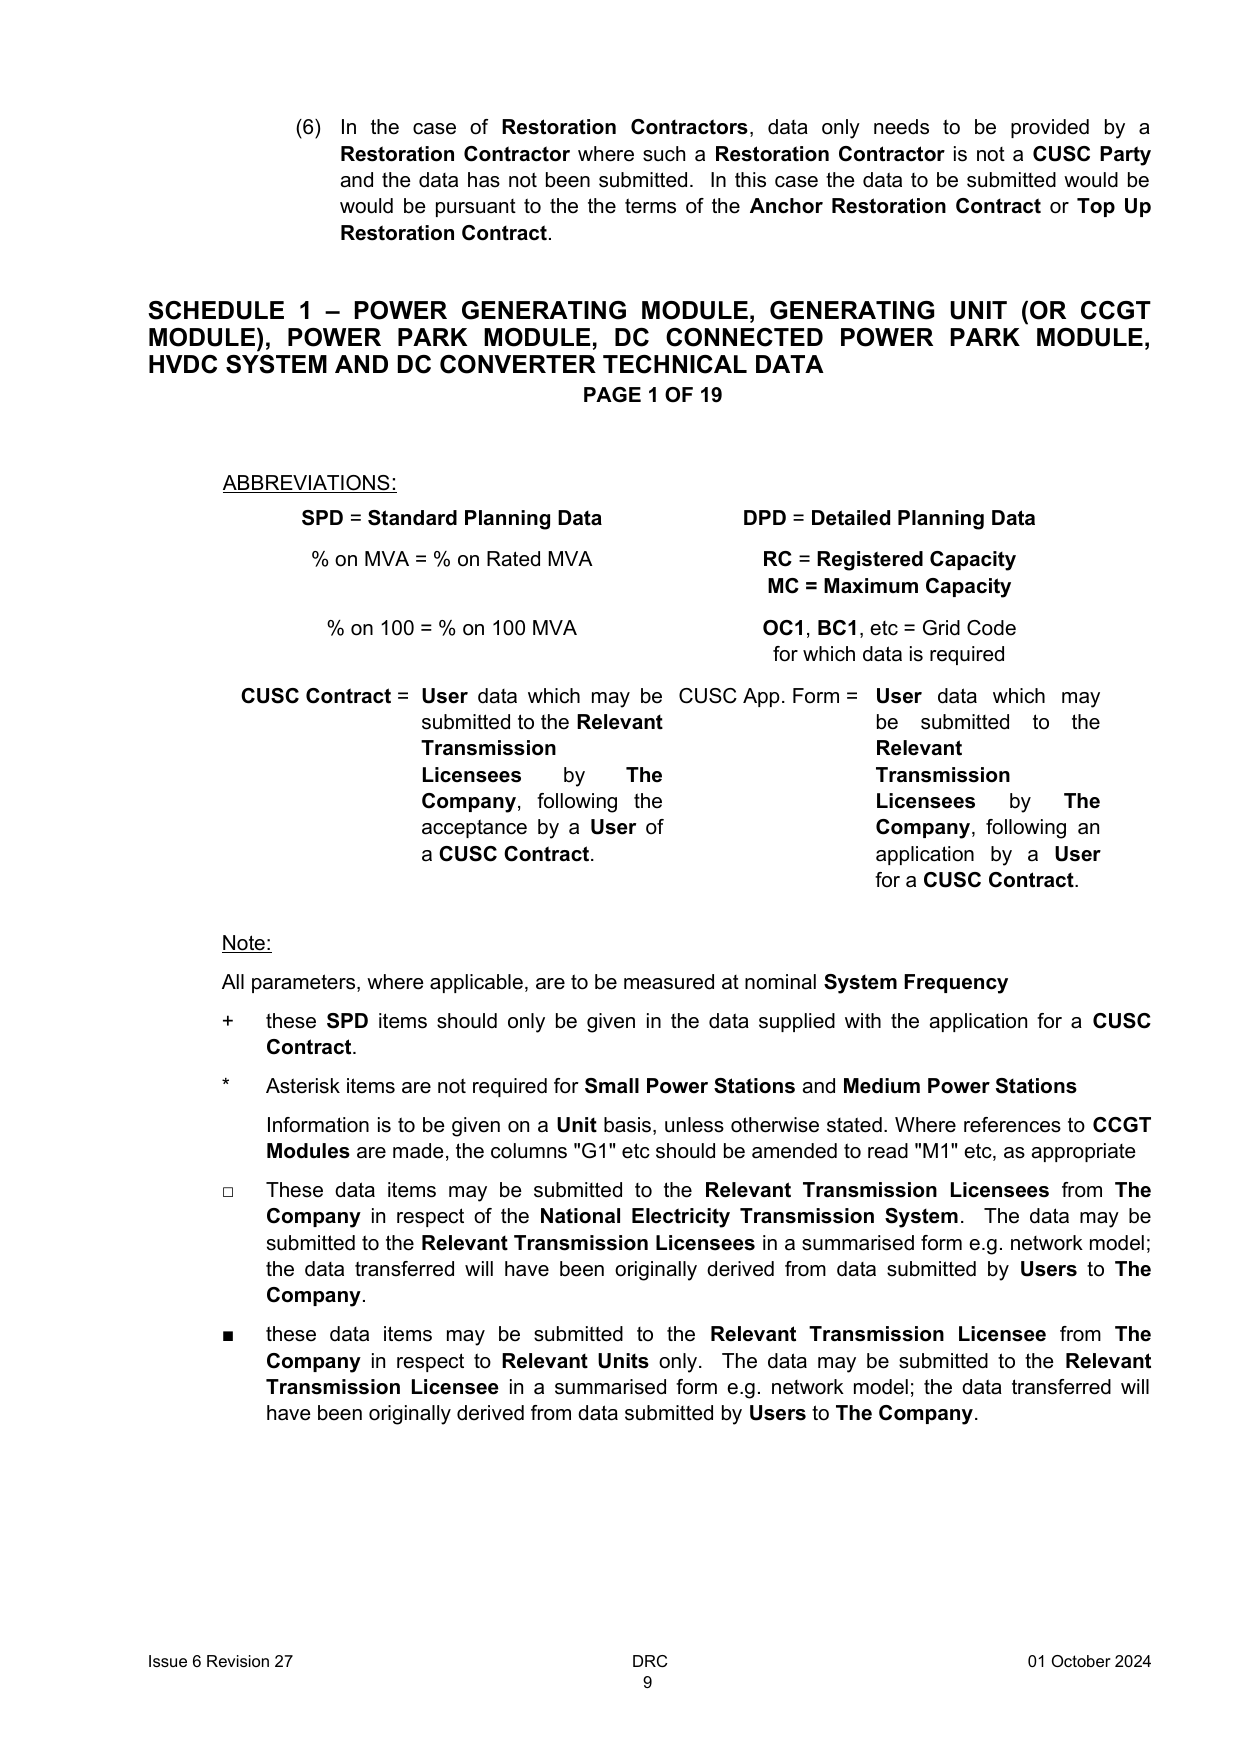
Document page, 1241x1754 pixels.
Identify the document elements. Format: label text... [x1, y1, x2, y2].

text ■ these data items may be submitted to the Relevant Transmission Licensee from The Company in respect to Relevant Units only. The data may be submitted to the Relevant Transmission Licensee in a summarised form e.g. network model; the data transferred will have been originally derived from data submitted by Users to The Company. [177, 1322, 1152, 1425]
text (6) In the case of Restoration Contractors, data only needs to be provided by a Restoration Contractor where such a Restoration Contractor is not a CUSC Party and the data has not been submitted. In this case the data to be submitted would be would be pursuant to the the terms of the Anchor Restoration Contract or Top Up Restoration Contract. [295, 115, 1152, 244]
table_header DPD = Detailed Planning Data [671, 498, 1108, 539]
table_cell OC1, BC1, etc = Grid Code for which data is required [671, 608, 1108, 676]
text PAGE 1 OF 19 [148, 379, 1152, 408]
table_header SPD = Standard Planning Data [233, 498, 671, 539]
text Information is to be given on a Unit basis, unless otherwise stated. Where references to CCGT Modules are made, the columns "G1" etc should be amended to read "M1" etc, as appropriate [177, 1113, 1152, 1163]
table_cell CUSC Contract = User data which may be submitted to the Relevant Transmission Licensees by The Company, following the acceptance by a User of a CUSC Contract. [233, 676, 671, 902]
text All parameters, where applicable, are to be measured at nominal System Frequency [177, 970, 1152, 994]
text SCHEDULE 1 – POWER GENERATING MODULE, GENERATING UNIT (OR CCGT MODULE), POWER PARK MODULE, DC CONNECTED POWER PARK MODULE, HVDC SYSTEM AND DC CONVERTER TECHNICAL DATA [148, 298, 1152, 379]
table_cell % on 100 = % on 100 MVA [233, 608, 671, 676]
text + these SPD items should only be given in the data supplied with the application for a CUSC Contract. [177, 1009, 1152, 1059]
text □ These data items may be submitted to the Relevant Transmission Licensees from The Company in respect of the National Electricity Transmission System. The data may be submitted to the Relevant Transmission Licensees in a summarised form e.g. network model; the data transferred will have been originally derived from data submitted by Users to The Company. [177, 1178, 1152, 1307]
text Note: [177, 931, 1152, 955]
text * Asterisk items are not required for Small Power Stations and Medium Power Stations [177, 1074, 1152, 1098]
table_cell % on MVA = % on Rated MVA [233, 540, 671, 608]
table_cell CUSC App. Form = User data which may be submitted to the Relevant Transmission Licensees by The Company, following an application by a User for a CUSC Contract. [671, 676, 1108, 902]
text ABBREVIATIONS: [148, 469, 1152, 495]
table_cell RC = Registered Capacity MC = Maximum Capacity [671, 540, 1108, 608]
